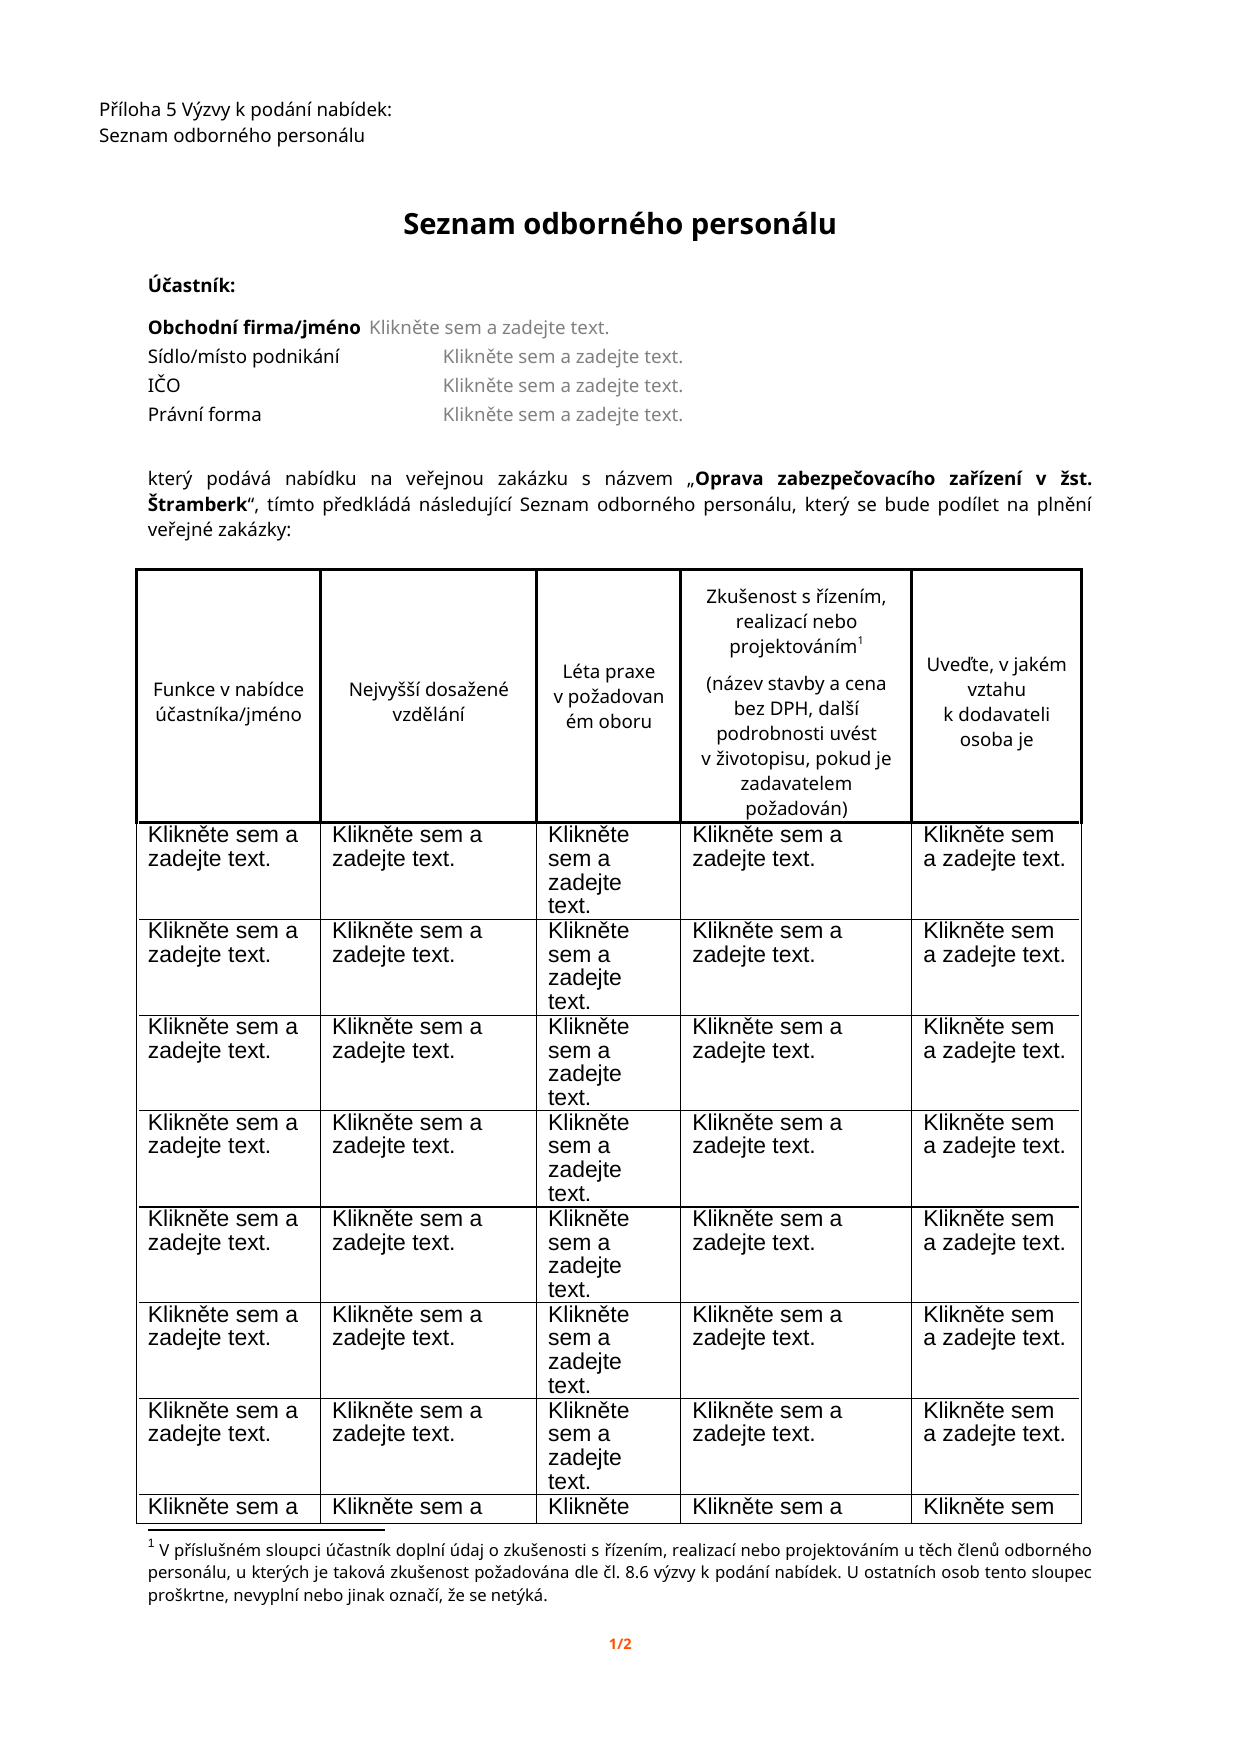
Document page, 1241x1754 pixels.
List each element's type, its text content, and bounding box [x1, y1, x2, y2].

table_header Zkušenost s řízením, realizací nebo projektováním (název stavby a cena bez DPH, další podrobnosti uvést v životopisu, pokud je zadavatelem požadován) [682, 571, 910, 821]
text Obchodní firma/jméno [148, 311, 1093, 340]
text Sídlo/místo podnikání [148, 340, 1093, 369]
title Seznam odborného personálu [148, 203, 1093, 243]
text Účastník: [148, 268, 1093, 299]
text IČO [148, 369, 1093, 398]
table_header Léta praxe v požadovaném oboru [538, 571, 679, 821]
text Právní forma [148, 398, 1093, 427]
table_header Funkce v nabídce účastníka/jméno [138, 571, 319, 821]
table_header Uveďte, v jakém vztahu k dodavateli osoba je [913, 571, 1080, 821]
table_header Nejvyšší dosažené vzdělání [322, 571, 535, 821]
text který podává nabídku na veřejnou zakázku s názvem „Oprava zabezpečovacího zařízení v žst. Štramberk“, tímto předkládá následující Seznam odborného personálu, který se bude podílet na plnění veřejné zakázky: [148, 465, 1093, 542]
